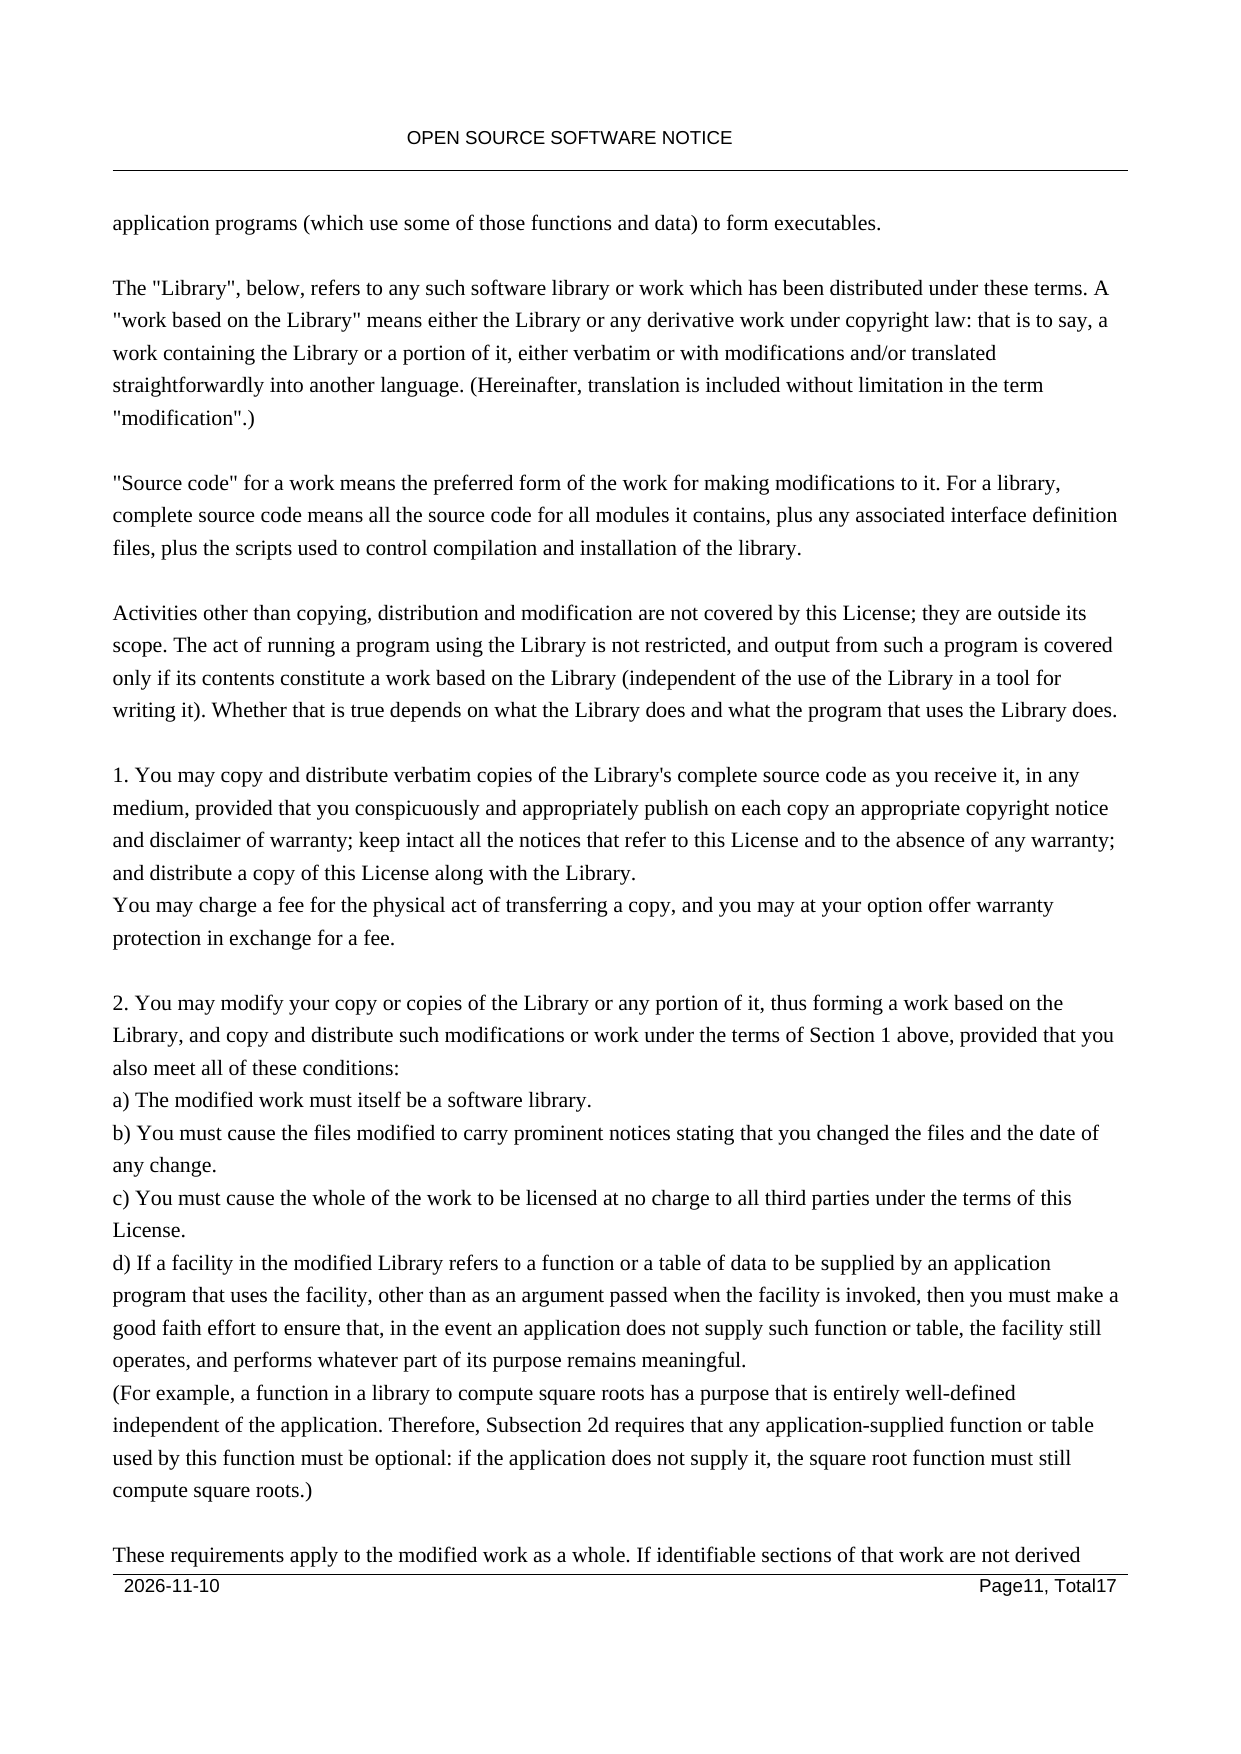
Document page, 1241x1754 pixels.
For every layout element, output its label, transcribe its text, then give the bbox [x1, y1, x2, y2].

text Activities other than copying, distribution and modification are not covered by this License; they are outside its scope. The act of running a program using the Library is not restricted, and output from such a program is covered only if its contents constitute a work based on the Library (independent of the use of the Library in a tool for writing it). Whether that is true depends on what the Library does and what the program that uses the Library does. [112, 596, 1128, 726]
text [112, 206, 1128, 239]
text 1. You may copy and distribute verbatim copies of the Library's complete source code as you receive it, in any medium, provided that you conspicuously and appropriately publish on each copy an appropriate copyright notice and disclaimer of warranty; keep intact all the notices that refer to this License and to the absence of any warranty; and distribute a copy of this License along with the Library. [112, 759, 1128, 889]
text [112, 1539, 1128, 1571]
text You may charge a fee for the physical act of transferring a copy, and you may at your option offer warranty protection in exchange for a fee. [112, 889, 1128, 954]
text b) You must cause the files modified to carry prominent notices stating that you changed the files and the date of any change. [112, 1116, 1128, 1181]
text d) If a facility in the modified Library refers to a function or a table of data to be supplied by an application program that uses the facility, other than as an argument passed when the facility is invoked, then you must make a good faith effort to ensure that, in the event an application does not supply such function or table, the facility still operates, and performs whatever part of its purpose remains meaningful. [112, 1246, 1128, 1376]
text "Source code" for a work means the preferred form of the work for making modifications to it. For a library, complete source code means all the source code for all modules it contains, plus any associated interface definition files, plus the scripts used to control compilation and installation of the library. [112, 466, 1128, 564]
text The "Library", below, refers to any such software library or work which has been distributed under these terms. A "work based on the Library" means either the Library or any derivative work under copyright law: that is to say, a work containing the Library or a portion of it, either verbatim or with modifications and/or translated straightforwardly into another language. (Hereinafter, translation is included without limitation in the term "modification".) [112, 271, 1128, 434]
text c) You must cause the whole of the work to be licensed at no charge to all third parties under the terms of this License. [112, 1181, 1128, 1246]
text (For example, a function in a library to compute square roots has a purpose that is entirely well-defined independent of the application. Therefore, Subsection 2d requires that any application-supplied function or table used by this function must be optional: if the application does not supply it, the square root function must still compute square roots.) [112, 1376, 1128, 1506]
text 2. You may modify your copy or copies of the Library or any portion of it, thus forming a work based on the Library, and copy and distribute such modifications or work under the terms of Section 1 above, provided that you also meet all of these conditions: [112, 986, 1128, 1084]
text a) The modified work must itself be a software library. [112, 1084, 1128, 1116]
